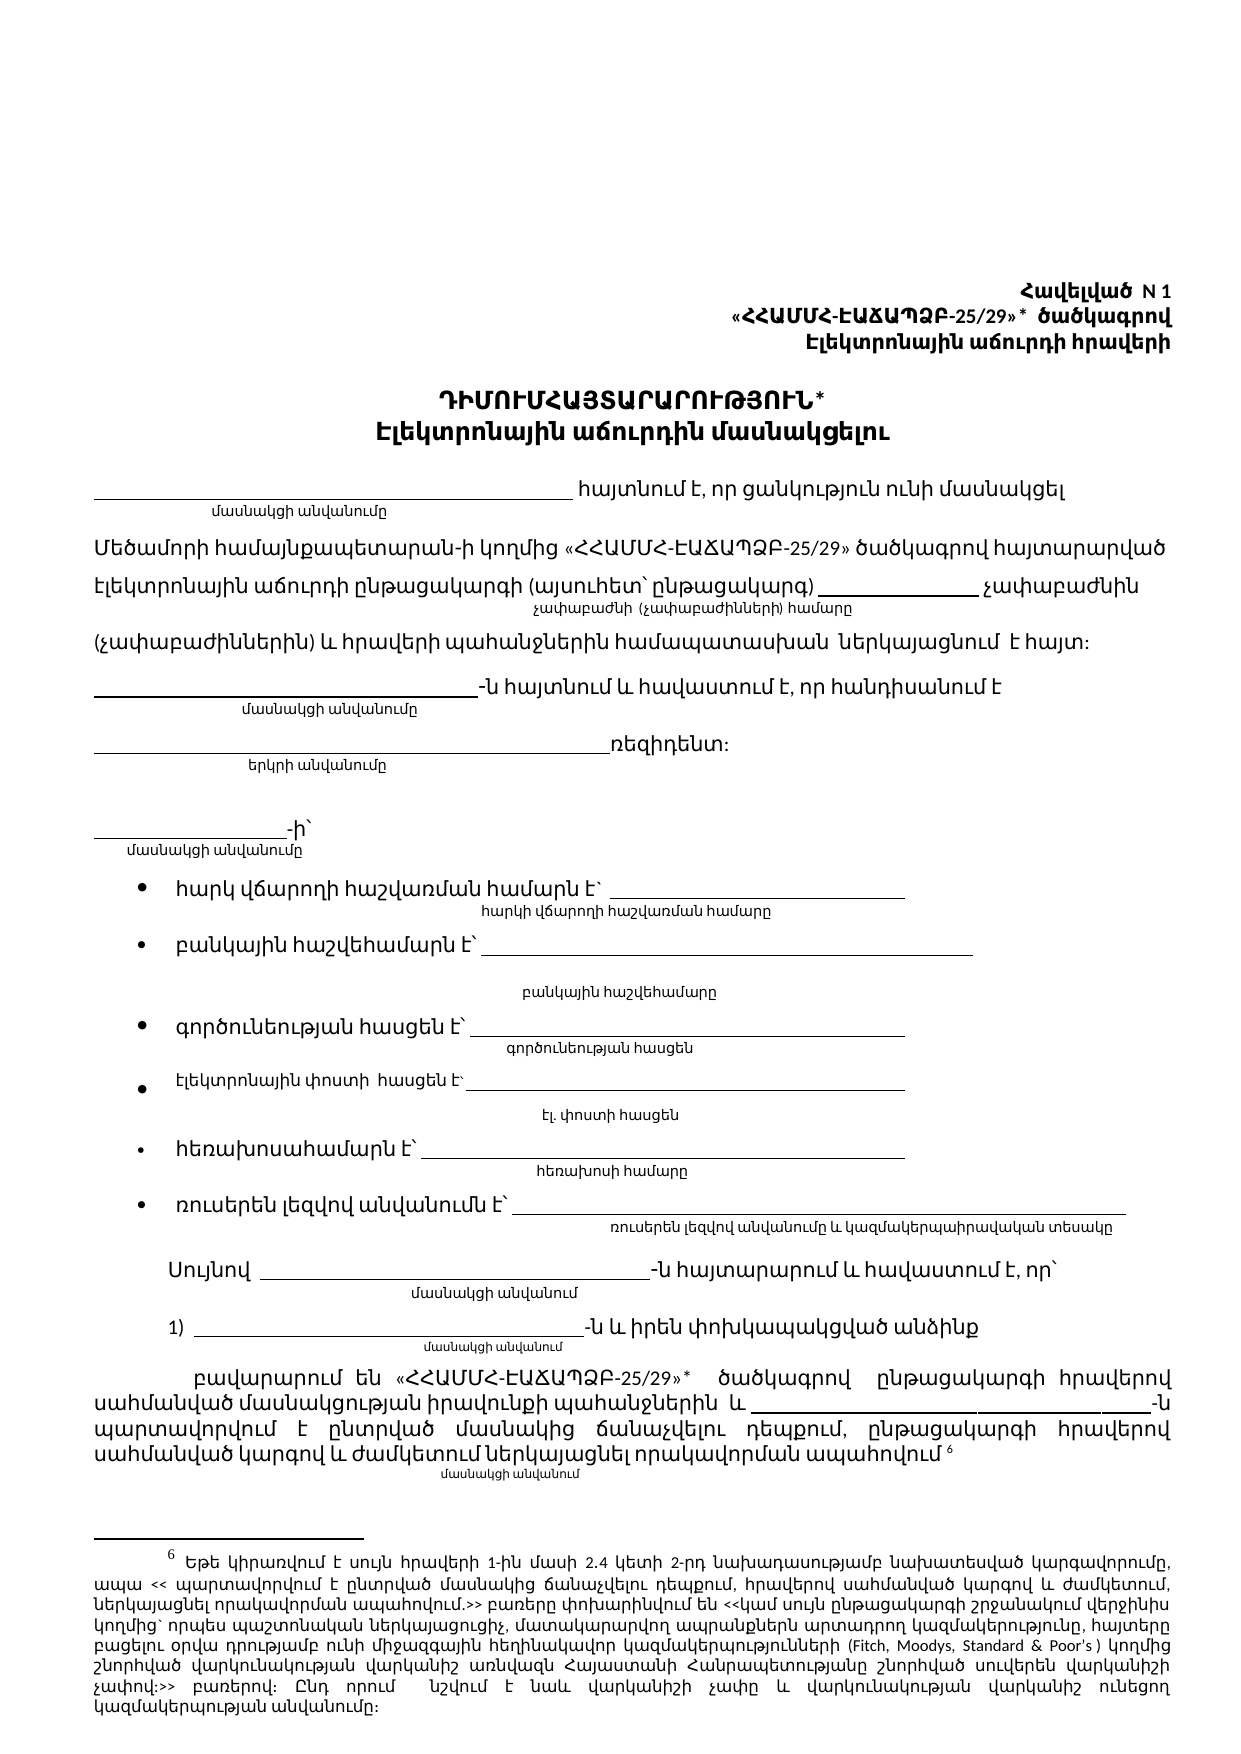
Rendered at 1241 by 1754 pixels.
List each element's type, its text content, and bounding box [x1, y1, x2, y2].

text Սույնով -ն հայտարարում և հավաստում է, որ՝ [94, 1253, 1171, 1284]
text մասնակցի անվանումը [94, 502, 1171, 533]
text երկրի անվանումը [94, 756, 1171, 787]
list հեռախոսահամարն է՝ [138, 1136, 1171, 1162]
text բանկային հաշվեհամարը [94, 983, 1171, 1014]
list հարկ վճարողի հաշվառման համարն է` [138, 872, 1171, 902]
text (չափաբաժիններին) և հրավերի պահանջներին համապատասխան ներկայացնում է հայտ: [94, 629, 1171, 655]
text մասնակցի անվանում [94, 1467, 1171, 1492]
text մասնակցի անվանում [94, 1284, 1171, 1314]
list բանկային հաշվեհամարն է՝ [138, 933, 1171, 983]
text գործունեության հասցեն [94, 1040, 1171, 1070]
text ԴԻՄՈՒՄՀԱՅՏԱՐԱՐՈՒԹՅՈՒՆ* [94, 385, 1171, 416]
list ռուսերեն լեզվով անվանումն է՝ [138, 1192, 1171, 1218]
text Մեծամորի համայնքապետարան-ի կողմից «ՀՀԱՄՄՀ-ԷԱՃԱՊՁԲ-25/29» ծածկագրով հայտարարված [94, 533, 1171, 561]
list գործունեության հասցեն է՝ [138, 1014, 1171, 1040]
subtitle Էլեկտրոնային աճուրդին մասնակցելու [94, 416, 1171, 446]
text էլեկտրոնային աճուրդի ընթացակարգի (այսուհետ՝ ընթացակարգ) չափաբաժնին [94, 573, 1171, 599]
text բավարարում են «ՀՀԱՄՄՀ-ԷԱՃԱՊՁԲ-25/29»* ծածկագրով ընթացակարգի հրավերով սահմանված մասնակցության իրավունքի պահանջներին և -ն պարտավորվում է ընտրված մասնակից ճանաչվելու դեպքում, ընթացակարգի հրավերով սահմանված կարգով և ժամկետում ներկայացնել որակավորման ապահովում [94, 1365, 1171, 1467]
text մասնակցի անվանումը [94, 841, 1171, 872]
list էլեկտրոնային փոստի հասցեն է՝ [138, 1070, 1171, 1106]
text ռեզիդենտ: [94, 731, 1171, 756]
text էլ. փոստի հասցեն [94, 1106, 1171, 1136]
text չափաբաժնի (չափաբաժինների) համարը [94, 599, 1171, 629]
text Էլեկտրոնային աճուրդի հրավերի [94, 329, 1171, 354]
text մասնակցի անվանում [94, 1340, 1171, 1365]
text Հավելված N 1 [94, 278, 1171, 304]
text -ի՝ [94, 816, 1171, 841]
text մասնակցի անվանումը [94, 701, 1171, 731]
text հարկի վճարողի հաշվառման համարը [94, 902, 1171, 933]
text հեռախոսի համարը [462, 1162, 1171, 1192]
text հայտնում է, որ ցանկություն ունի մասնակցել [94, 477, 1171, 502]
text 1) -ն և իրեն փոխկապակցված անձինք [94, 1314, 1171, 1340]
text -ն հայտնում և հավաստում է, որ հանդիսանում է [94, 670, 1171, 701]
text «ՀՀԱՄՄՀ-ԷԱՃԱՊՁԲ-25/29»* ծածկագրով [94, 304, 1171, 329]
text ռուսերեն լեզվով անվանումը և կազմակերպաիրավական տեսակը [536, 1218, 1171, 1248]
